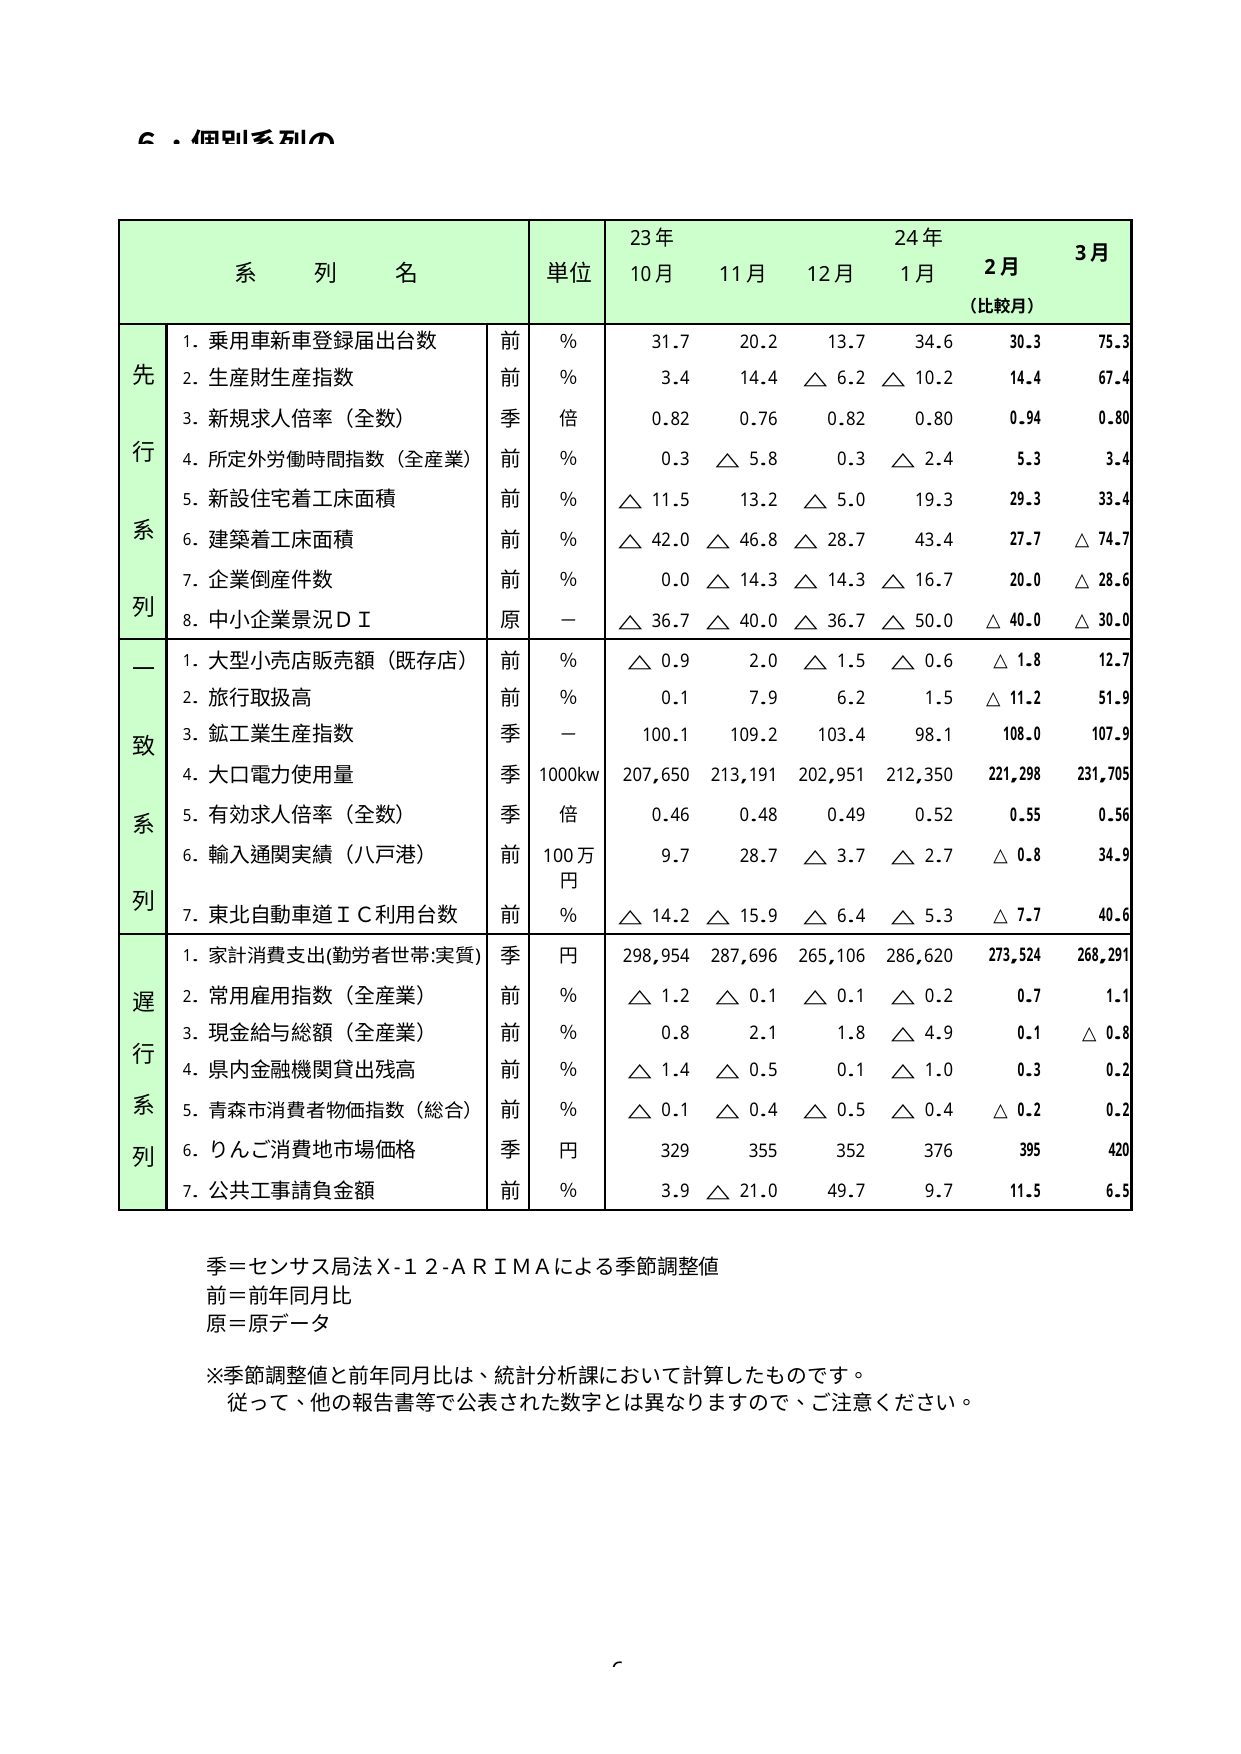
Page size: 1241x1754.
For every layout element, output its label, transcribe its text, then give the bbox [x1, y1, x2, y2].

table_cell 14.4 [955, 358, 1052, 396]
table_header 23年 10月 [606, 221, 700, 323]
table_cell 9.7 [606, 833, 700, 893]
table_cell △ 1.2 [606, 974, 700, 1012]
table_cell 6. [168, 1128, 202, 1168]
table_cell △ 0.2 [955, 1088, 1052, 1128]
table_cell △ 14.3 [700, 558, 788, 598]
table_cell 7. [168, 1169, 202, 1209]
table_cell 207,650 [606, 752, 700, 793]
table_cell △ 1.8 [955, 640, 1052, 677]
table_cell 前 [488, 1049, 528, 1088]
table_cell △ 40.0 [700, 598, 788, 638]
table_cell 2. [168, 358, 202, 396]
table_cell △ 0.2 [875, 974, 955, 1012]
table_cell ％ [530, 893, 604, 933]
table_header 2月 （比較月） [955, 221, 1052, 323]
table_cell 前 [488, 640, 528, 677]
table_cell 98.1 [875, 714, 955, 752]
table_cell 100万円 [530, 833, 604, 893]
table_cell 3.4 [606, 358, 700, 396]
table_cell 5.3 [955, 437, 1052, 477]
table_cell △ 0.1 [788, 974, 875, 1012]
table_cell 34.9 [1052, 833, 1130, 893]
table_cell △ 0.5 [700, 1049, 788, 1088]
table_cell 遅行系列 [120, 935, 165, 1209]
table_cell 3. [168, 714, 202, 752]
table_cell 生産財生産指数 [203, 358, 486, 396]
table_cell 9.7 [875, 1169, 955, 1209]
table_cell △ 50.0 [875, 598, 955, 638]
table_cell 376 [875, 1128, 955, 1168]
table_cell 0.7 [955, 974, 1052, 1012]
table_cell 円 [530, 1128, 604, 1168]
table_cell 0.8 [606, 1013, 700, 1049]
table_cell 季 [488, 1128, 528, 1168]
table_cell △ 0.1 [700, 974, 788, 1012]
table_cell 352 [788, 1128, 875, 1168]
table_cell 13.2 [700, 477, 788, 517]
table_cell 395 [955, 1128, 1052, 1168]
table_cell ％ [530, 1013, 604, 1049]
table_cell ％ [530, 325, 604, 358]
table_cell 5. [168, 477, 202, 517]
table_cell 0.94 [955, 396, 1052, 437]
table_cell 221,298 [955, 752, 1052, 793]
table_cell △ 36.7 [788, 598, 875, 638]
table_cell △ 36.7 [606, 598, 700, 638]
table_cell 3. [168, 396, 202, 437]
table_cell 0.1 [606, 677, 700, 714]
table_cell 0.3 [606, 437, 700, 477]
table_cell 1.1 [1052, 974, 1130, 1012]
table_cell 新規求人倍率（全数） [203, 396, 486, 437]
table_cell 0.1 [955, 1013, 1052, 1049]
table_cell 1. [168, 640, 202, 677]
table_cell 40.6 [1052, 893, 1130, 933]
table_header 単位 [530, 221, 604, 323]
table_cell △ 10.2 [875, 358, 955, 396]
table_cell 6. [168, 517, 202, 558]
table_cell △ 40.0 [955, 598, 1052, 638]
table_cell 0.52 [875, 793, 955, 833]
table_cell △ 16.7 [875, 558, 955, 598]
table_cell 51.9 [1052, 677, 1130, 714]
table_cell △ 15.9 [700, 893, 788, 933]
table_cell 建築着工床面積 [203, 517, 486, 558]
table_cell 31.7 [606, 325, 700, 358]
table_cell 1. [168, 935, 202, 974]
table_cell 0.80 [1052, 396, 1130, 437]
table_cell △ 21.0 [700, 1169, 788, 1209]
table_cell 2.1 [700, 1013, 788, 1049]
table_cell △ 0.8 [955, 833, 1052, 893]
table_cell 3. [168, 1013, 202, 1049]
table_cell ％ [530, 558, 604, 598]
table_cell ％ [530, 358, 604, 396]
table_cell 季 [488, 714, 528, 752]
table_cell 14.4 [700, 358, 788, 396]
table_cell 3.4 [1052, 437, 1130, 477]
table_cell 329 [606, 1128, 700, 1168]
table_cell 213,191 [700, 752, 788, 793]
table_cell △ 46.8 [700, 517, 788, 558]
table_header 24年 1月 [875, 221, 955, 323]
table_cell 前 [488, 437, 528, 477]
table_cell 4. [168, 1049, 202, 1088]
table_cell 11.5 [955, 1169, 1052, 1209]
table_cell 5. [168, 793, 202, 833]
table_cell 大型小売店販売額（既存店） [203, 640, 486, 677]
table_cell 1.5 [875, 677, 955, 714]
table_cell 287,696 [700, 935, 788, 974]
text ※季節調整値と前年同月比は、統計分析課において計算したものです。 [206, 1363, 1159, 1389]
table_cell 5. [168, 1088, 202, 1128]
table_header 3月 [1052, 221, 1130, 323]
table_cell 43.4 [875, 517, 955, 558]
table_cell 2. [168, 974, 202, 1012]
table_cell 2.0 [700, 640, 788, 677]
table_cell 前 [488, 477, 528, 517]
table_cell 前 [488, 974, 528, 1012]
table_cell 倍 [530, 793, 604, 833]
table_cell 倍 [530, 396, 604, 437]
table_cell 先行系 列 [120, 325, 165, 638]
table_cell 季 [488, 396, 528, 437]
table_cell 3.9 [606, 1169, 700, 1209]
table_cell 家計消費支出(勤労者世帯:実質) [203, 935, 486, 974]
table_cell 100.1 [606, 714, 700, 752]
table_cell △ 28.6 [1052, 558, 1130, 598]
table_cell △ 7.7 [955, 893, 1052, 933]
table_cell 中小企業景況ＤＩ [203, 598, 486, 638]
table_cell 青森市消費者物価指数（総合） [203, 1088, 486, 1128]
table_cell 265,106 [788, 935, 875, 974]
table_cell 30.3 [955, 325, 1052, 358]
table_cell △ 2.7 [875, 833, 955, 893]
table_cell 4. [168, 752, 202, 793]
table_cell 有効求人倍率（全数） [203, 793, 486, 833]
table_cell 0.80 [875, 396, 955, 437]
table_cell ％ [530, 477, 604, 517]
table_cell りんご消費地市場価格 [203, 1128, 486, 1168]
table_cell 鉱工業生産指数 [203, 714, 486, 752]
table_cell 前 [488, 833, 528, 893]
table_cell △ 11.2 [955, 677, 1052, 714]
table_cell 6.2 [788, 677, 875, 714]
table_cell △ 30.0 [1052, 598, 1130, 638]
table_cell 67.4 [1052, 358, 1130, 396]
table_cell ％ [530, 437, 604, 477]
table_cell 7. [168, 558, 202, 598]
table_cell 旅行取扱高 [203, 677, 486, 714]
table_cell 2. [168, 677, 202, 714]
table_cell 0.55 [955, 793, 1052, 833]
table_cell 0.2 [1052, 1049, 1130, 1088]
table_cell 34.6 [875, 325, 955, 358]
text 原＝原データ [206, 1309, 1159, 1338]
table_cell 0.0 [606, 558, 700, 598]
table_cell ％ [530, 677, 604, 714]
table_cell 原 [488, 598, 528, 638]
table_cell 0.56 [1052, 793, 1130, 833]
table_cell 東北自動車道ＩＣ利用台数 [203, 893, 486, 933]
table_cell 0.76 [700, 396, 788, 437]
table_cell 一致系 列 [120, 640, 165, 933]
table_cell ％ [530, 640, 604, 677]
text 従って、他の報告書等で公表された数字とは異なりますので、ご注意ください。 [227, 1389, 1159, 1416]
table_cell 0.1 [788, 1049, 875, 1088]
table_cell △ 1.4 [606, 1049, 700, 1088]
table_cell 所定外労働時間指数（全産業） [203, 437, 486, 477]
table_cell 前 [488, 1013, 528, 1049]
table_cell △ 6.4 [788, 893, 875, 933]
table_cell 前 [488, 358, 528, 396]
table_cell 前 [488, 517, 528, 558]
table_cell 円 [530, 935, 604, 974]
table_cell 8. [168, 598, 202, 638]
table_cell 0.82 [788, 396, 875, 437]
table_cell ％ [530, 1088, 604, 1128]
table_cell － [530, 598, 604, 638]
table_cell ％ [530, 1169, 604, 1209]
table_cell 109.2 [700, 714, 788, 752]
table_cell 108.0 [955, 714, 1052, 752]
table_cell 0.46 [606, 793, 700, 833]
table_cell 12.7 [1052, 640, 1130, 677]
table_cell 13.7 [788, 325, 875, 358]
table_cell △ 0.5 [788, 1088, 875, 1128]
table_cell △ 4.9 [875, 1013, 955, 1049]
table_header 11月 [700, 221, 788, 323]
table_cell 286,620 [875, 935, 955, 974]
table_cell 6.5 [1052, 1169, 1130, 1209]
table_cell 1.8 [788, 1013, 875, 1049]
table_cell 大口電力使用量 [203, 752, 486, 793]
table_cell ％ [530, 974, 604, 1012]
table_cell 4. [168, 437, 202, 477]
table_cell 季 [488, 935, 528, 974]
table_cell 212,350 [875, 752, 955, 793]
table_cell 28.7 [700, 833, 788, 893]
table_header 12月 [788, 221, 875, 323]
table_cell 33.4 [1052, 477, 1130, 517]
table_cell 6. [168, 833, 202, 893]
table_cell 季 [488, 793, 528, 833]
table_cell △ 0.9 [606, 640, 700, 677]
table_cell － [530, 714, 604, 752]
table_cell 新設住宅着工床面積 [203, 477, 486, 517]
table_cell 1. [168, 325, 202, 358]
table_cell △ 5.8 [700, 437, 788, 477]
table_cell 0.49 [788, 793, 875, 833]
table_cell 19.3 [875, 477, 955, 517]
table_cell 1000kw [530, 752, 604, 793]
table_cell △ 74.7 [1052, 517, 1130, 558]
table_cell △ 0.4 [875, 1088, 955, 1128]
table_cell △ 0.6 [875, 640, 955, 677]
table_cell 202,951 [788, 752, 875, 793]
table_cell 前 [488, 1169, 528, 1209]
table_cell △ 5.3 [875, 893, 955, 933]
table_cell 7.9 [700, 677, 788, 714]
table_cell ％ [530, 1049, 604, 1088]
table_cell △ 0.8 [1052, 1013, 1130, 1049]
table_cell △ 42.0 [606, 517, 700, 558]
table_header 系 列 名 [120, 221, 528, 323]
table_cell 0.2 [1052, 1088, 1130, 1128]
table_cell 29.3 [955, 477, 1052, 517]
table_cell 231,705 [1052, 752, 1130, 793]
table_cell 0.3 [955, 1049, 1052, 1088]
table_cell 355 [700, 1128, 788, 1168]
table_cell 103.4 [788, 714, 875, 752]
table_cell △ 0.1 [606, 1088, 700, 1128]
table_cell 県内金融機関貸出残高 [203, 1049, 486, 1088]
table_cell △ 14.2 [606, 893, 700, 933]
table_cell 420 [1052, 1128, 1130, 1168]
table_cell 現金給与総額（全産業） [203, 1013, 486, 1049]
table_cell 前 [488, 1088, 528, 1128]
table_cell 企業倒産件数 [203, 558, 486, 598]
table_cell △ 28.7 [788, 517, 875, 558]
table_cell 前 [488, 325, 528, 358]
table_cell 75.3 [1052, 325, 1130, 358]
table_cell △ 1.5 [788, 640, 875, 677]
table_cell △ 14.3 [788, 558, 875, 598]
table_cell 前 [488, 558, 528, 598]
table_cell 20.0 [955, 558, 1052, 598]
table_cell 49.7 [788, 1169, 875, 1209]
table_cell △ 5.0 [788, 477, 875, 517]
table_cell △ 6.2 [788, 358, 875, 396]
table_cell 輸入通関実績（八戸港） [203, 833, 486, 893]
table_cell 268,291 [1052, 935, 1130, 974]
table_cell 20.2 [700, 325, 788, 358]
table_cell △ 2.4 [875, 437, 955, 477]
table_cell 季 [488, 752, 528, 793]
table_cell 107.9 [1052, 714, 1130, 752]
table_cell △ 11.5 [606, 477, 700, 517]
table_cell 273,524 [955, 935, 1052, 974]
table_cell 0.48 [700, 793, 788, 833]
table_cell 27.7 [955, 517, 1052, 558]
table_cell 7. [168, 893, 202, 933]
table_cell 常用雇用指数（全産業） [203, 974, 486, 1012]
table_cell ％ [530, 517, 604, 558]
table_cell 前 [488, 677, 528, 714]
table_cell 298,954 [606, 935, 700, 974]
table_cell 乗用車新車登録届出台数 [203, 325, 486, 358]
table_cell 公共工事請負金額 [203, 1169, 486, 1209]
table_cell △ 0.4 [700, 1088, 788, 1128]
table_cell 0.82 [606, 396, 700, 437]
table_cell △ 1.0 [875, 1049, 955, 1088]
table_cell 前 [488, 893, 528, 933]
table_cell 0.3 [788, 437, 875, 477]
table_cell △ 3.7 [788, 833, 875, 893]
text 季＝センサス局法Ｘ-１２-ＡＲＩＭＡによる季節調整値前＝前年同月比 [206, 1252, 732, 1309]
